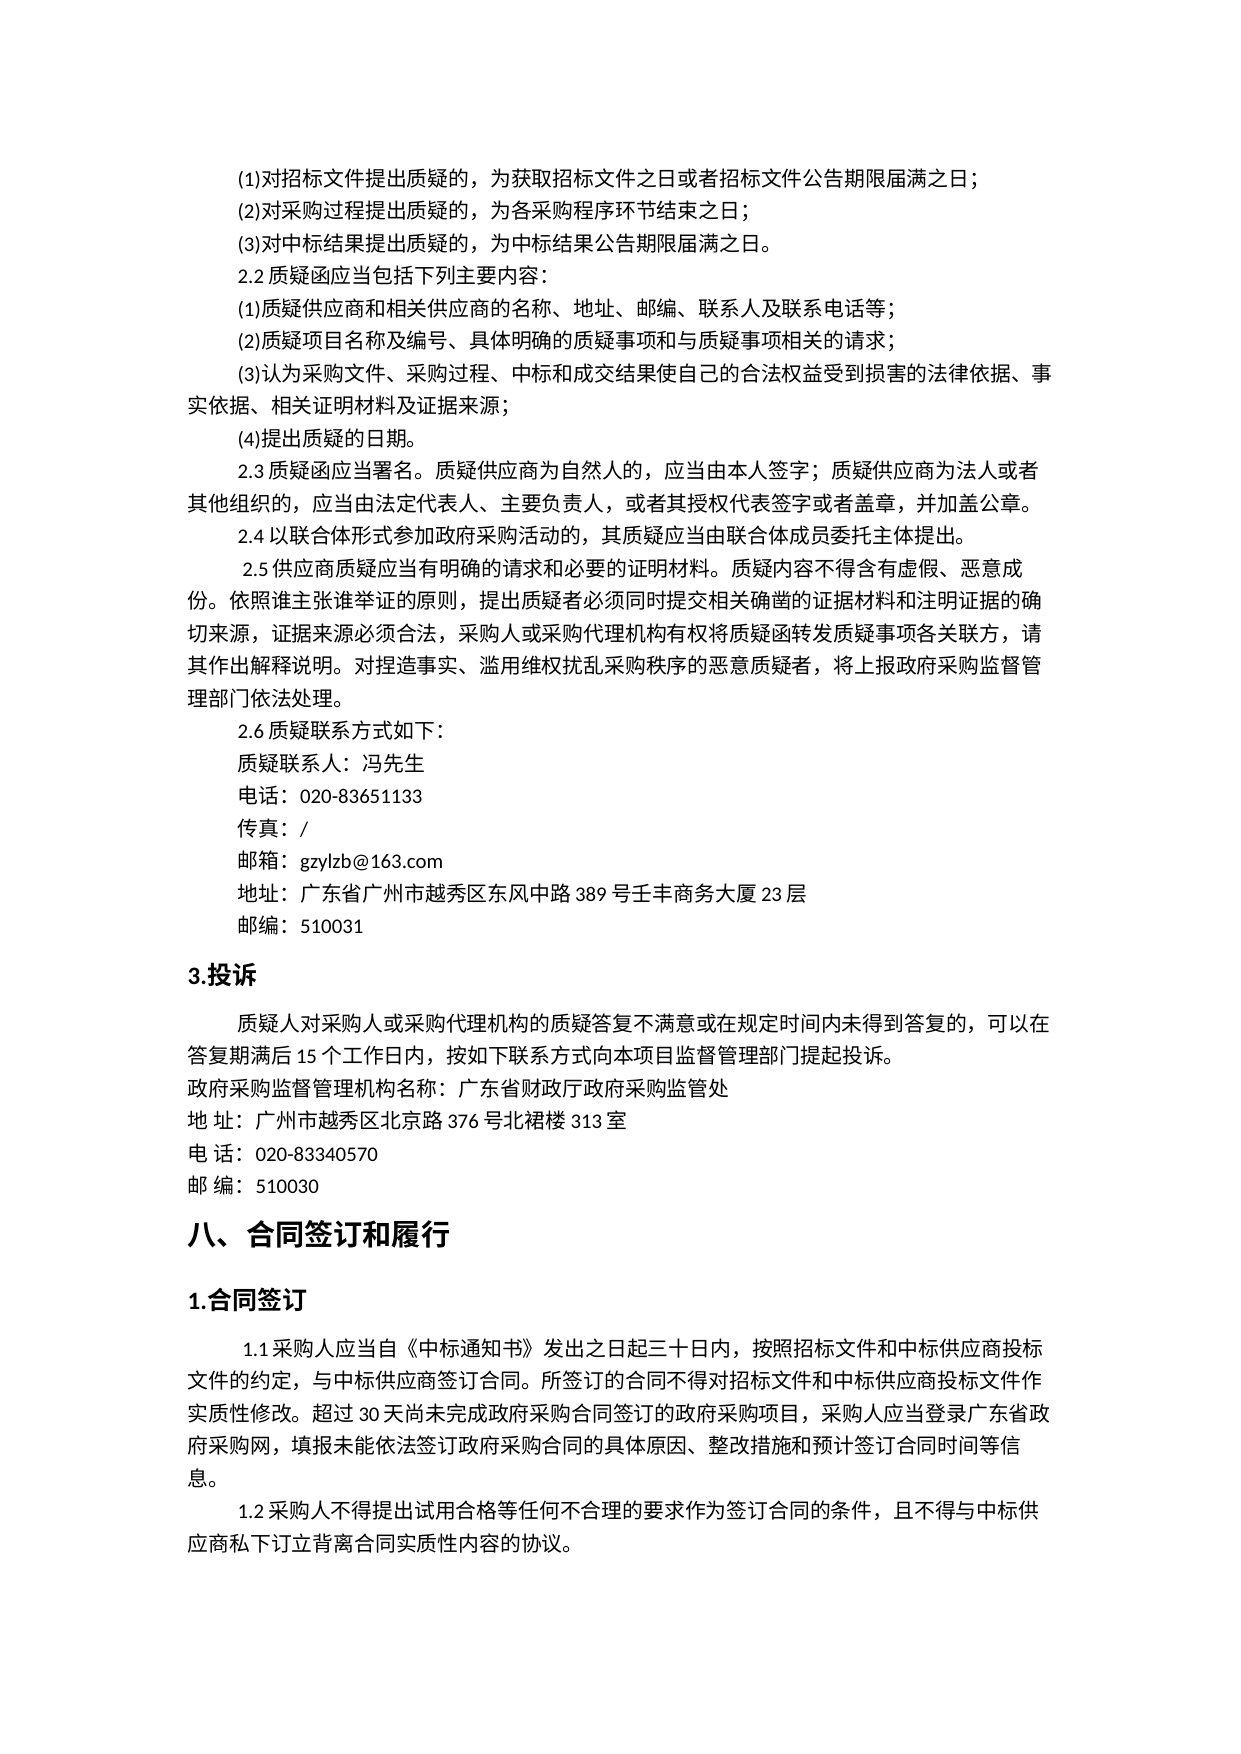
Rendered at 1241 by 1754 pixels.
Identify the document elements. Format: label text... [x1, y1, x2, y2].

text (1)对招标文件提出质疑的，为获取招标文件之日或者招标文件公告期限届满之日； [187, 162, 1053, 194]
text 1.2采购人不得提出试用合格等任何不合理的要求作为签订合同的条件，且不得与中标供应商私下订立背离合同实质性内容的协议。 [187, 1494, 1053, 1559]
text (2)对采购过程提出质疑的，为各采购程序环节结束之日； [187, 194, 1053, 227]
text 2.5供应商质疑应当有明确的请求和必要的证明材料。质疑内容不得含有虚假、恶意成份。依照谁主张谁举证的原则，提出质疑者必须同时提交相关确凿的证据材料和注明证据的确切来源，证据来源必须合法，采购人或采购代理机构有权将质疑函转发质疑事项各关联方，请其作出解释说明。对捏造事实、滥用维权扰乱采购秩序的恶意质疑者，将上报政府采购监督管理部门依法处理。 [187, 552, 1053, 714]
text (1)质疑供应商和相关供应商的名称、地址、邮编、联系人及联系电话等； [187, 292, 1053, 324]
text 2.2质疑函应当包括下列主要内容： [187, 259, 1053, 292]
text 邮编：510031 [187, 909, 1053, 942]
text 地 址：广州市越秀区北京路376号北裙楼313室 [187, 1104, 1053, 1137]
text 传真：/ [187, 812, 1053, 844]
text 政府采购监督管理机构名称：广东省财政厅政府采购监管处 [187, 1072, 1053, 1104]
text 1.合同签订 [187, 1267, 1053, 1332]
text 邮 编：510030 [187, 1169, 1053, 1202]
text 电话：020-83651133 [187, 779, 1053, 812]
text (2)质疑项目名称及编号、具体明确的质疑事项和与质疑事项相关的请求； [187, 324, 1053, 357]
text 质疑联系人：冯先生 [187, 747, 1053, 779]
text (3)认为采购文件、采购过程、中标和成交结果使自己的合法权益受到损害的法律依据、事实依据、相关证明材料及证据来源； [187, 357, 1053, 422]
text 质疑人对采购人或采购代理机构的质疑答复不满意或在规定时间内未得到答复的，可以在答复期满后15个工作日内，按如下联系方式向本项目监督管理部门提起投诉。 [187, 1007, 1053, 1072]
text 邮箱：gzylzb@163.com [187, 844, 1053, 877]
text 八、合同签订和履行 [187, 1202, 1053, 1267]
text 2.3 质疑函应当署名。质疑供应商为自然人的，应当由本人签字；质疑供应商为法人或者其他组织的，应当由法定代表人、主要负责人，或者其授权代表签字或者盖章，并加盖公章。 [187, 454, 1053, 519]
text 3.投诉 [187, 942, 1053, 1007]
text 2.6质疑联系方式如下： [187, 714, 1053, 747]
text 1.1采购人应当自《中标通知书》发出之日起三十日内，按照招标文件和中标供应商投标文件的约定，与中标供应商签订合同。所签订的合同不得对招标文件和中标供应商投标文件作实质性修改。超过30天尚未完成政府采购合同签订的政府采购项目，采购人应当登录广东省政府采购网，填报未能依法签订政府采购合同的具体原因、整改措施和预计签订合同时间等信息。 [187, 1332, 1053, 1494]
text (3)对中标结果提出质疑的，为中标结果公告期限届满之日。 [187, 227, 1053, 259]
text 电 话：020-83340570 [187, 1137, 1053, 1169]
text (4)提出质疑的日期。 [187, 422, 1053, 454]
text 地址：广东省广州市越秀区东风中路389号壬丰商务大厦23层 [187, 877, 1053, 909]
text 2.4以联合体形式参加政府采购活动的，其质疑应当由联合体成员委托主体提出。 [187, 519, 1053, 552]
